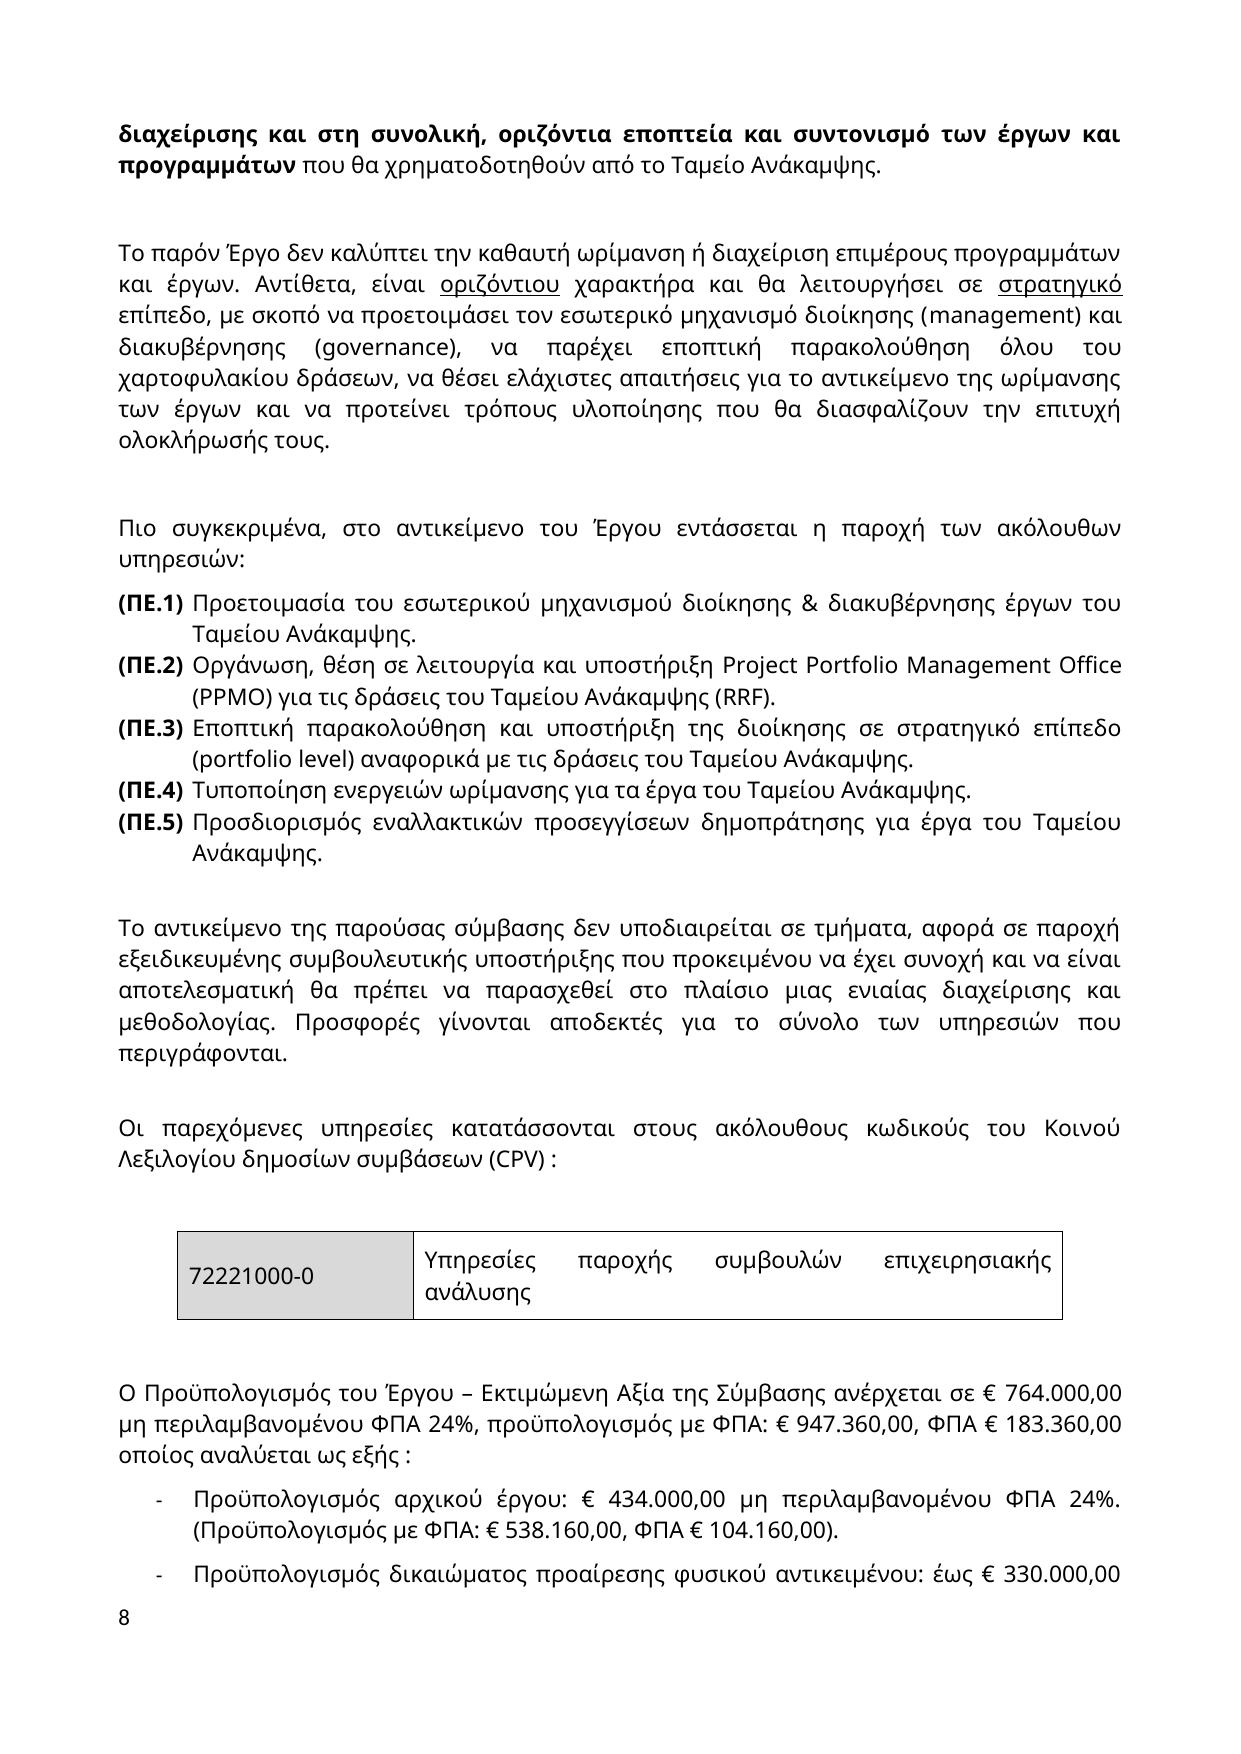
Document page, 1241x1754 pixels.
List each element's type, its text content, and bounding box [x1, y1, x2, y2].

list Τυποποίηση ενεργειών ωρίμανσης για τα έργα του Ταμείου Ανάκαμψης. [118, 774, 1122, 806]
table_header 72221000-0 [178, 1232, 413, 1319]
text Ο Προϋπολογισμός του Έργου – Εκτιμώμενη Αξία της Σύμβασης ανέρχεται σε € 764.000,00 μη περιλαμβανομένου ΦΠΑ 24%, προϋπολογισμός με ΦΠΑ: € 947.360,00, ΦΠΑ € 183.360,00 οποίος αναλύεται ως εξής : [118, 1376, 1122, 1470]
text Πιο συγκεκριμένα, στο αντικείμενο του Έργου εντάσσεται η παροχή των ακόλουθων υπηρεσιών: [118, 512, 1122, 574]
list Προετοιμασία του εσωτερικού μηχανισμού διοίκησης & διακυβέρνησης έργων του Ταμείου Ανάκαμψης. [118, 587, 1122, 649]
table_header Υπηρεσίες παροχής συμβουλών επιχειρησιακής ανάλυσης [414, 1232, 1062, 1319]
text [118, 118, 1122, 181]
list Οργάνωση, θέση σε λειτουργία και υποστήριξη Project Portfolio Management Office (PPMO) για τις δράσεις του Ταμείου Ανάκαμψης (RRF). [118, 649, 1122, 712]
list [156, 1558, 1122, 1589]
text Το παρόν Έργο δεν καλύπτει την καθαυτή ωρίμανση ή διαχείριση επιμέρους προγραμμάτων και έργων. Αντίθετα, είναι οριζόντιου χαρακτήρα και θα λειτουργήσει σε στρατηγικό επίπεδο, με σκοπό να προετοιμάσει τον εσωτερικό μηχανισμό διοίκησης (management) και διακυβέρνησης (governance), να παρέχει εποπτική παρακολούθηση όλου του χαρτοφυλακίου δράσεων, να θέσει ελάχιστες απαιτήσεις για το αντικείμενο της ωρίμανσης των έργων και να προτείνει τρόπους υλοποίησης που θα διασφαλίζουν την επιτυχή ολοκλήρωσής τους. [118, 237, 1122, 456]
list Εποπτική παρακολούθηση και υποστήριξη της διοίκησης σε στρατηγικό επίπεδο (portfolio level) αναφορικά με τις δράσεις του Ταμείου Ανάκαμψης. [118, 712, 1122, 774]
list Προσδιορισμός εναλλακτικών προσεγγίσεων δημοπράτησης για έργα του Ταμείου Ανάκαμψης. [118, 806, 1122, 868]
list Προϋπολογισμός αρχικού έργου: € 434.000,00 μη περιλαμβανομένου ΦΠΑ 24%. (Προϋπολογισμός με ΦΠΑ: € 538.160,00, ΦΠΑ € 104.160,00). [156, 1483, 1122, 1545]
text Το αντικείμενο της παρούσας σύμβασης δεν υποδιαιρείται σε τμήματα, αφορά σε παροχή εξειδικευμένης συμβουλευτικής υποστήριξης που προκειμένου να έχει συνοχή και να είναι αποτελεσματική θα πρέπει να παρασχεθεί στο πλαίσιο μιας ενιαίας διαχείρισης και μεθοδολογίας. Προσφορές γίνονται αποδεκτές για το σύνολο των υπηρεσιών που περιγράφονται. [118, 912, 1122, 1068]
text Οι παρεχόμενες υπηρεσίες κατατάσσονται στους ακόλουθους κωδικούς του Κοινού Λεξιλογίου δημοσίων συμβάσεων (CPV) : [118, 1112, 1122, 1174]
